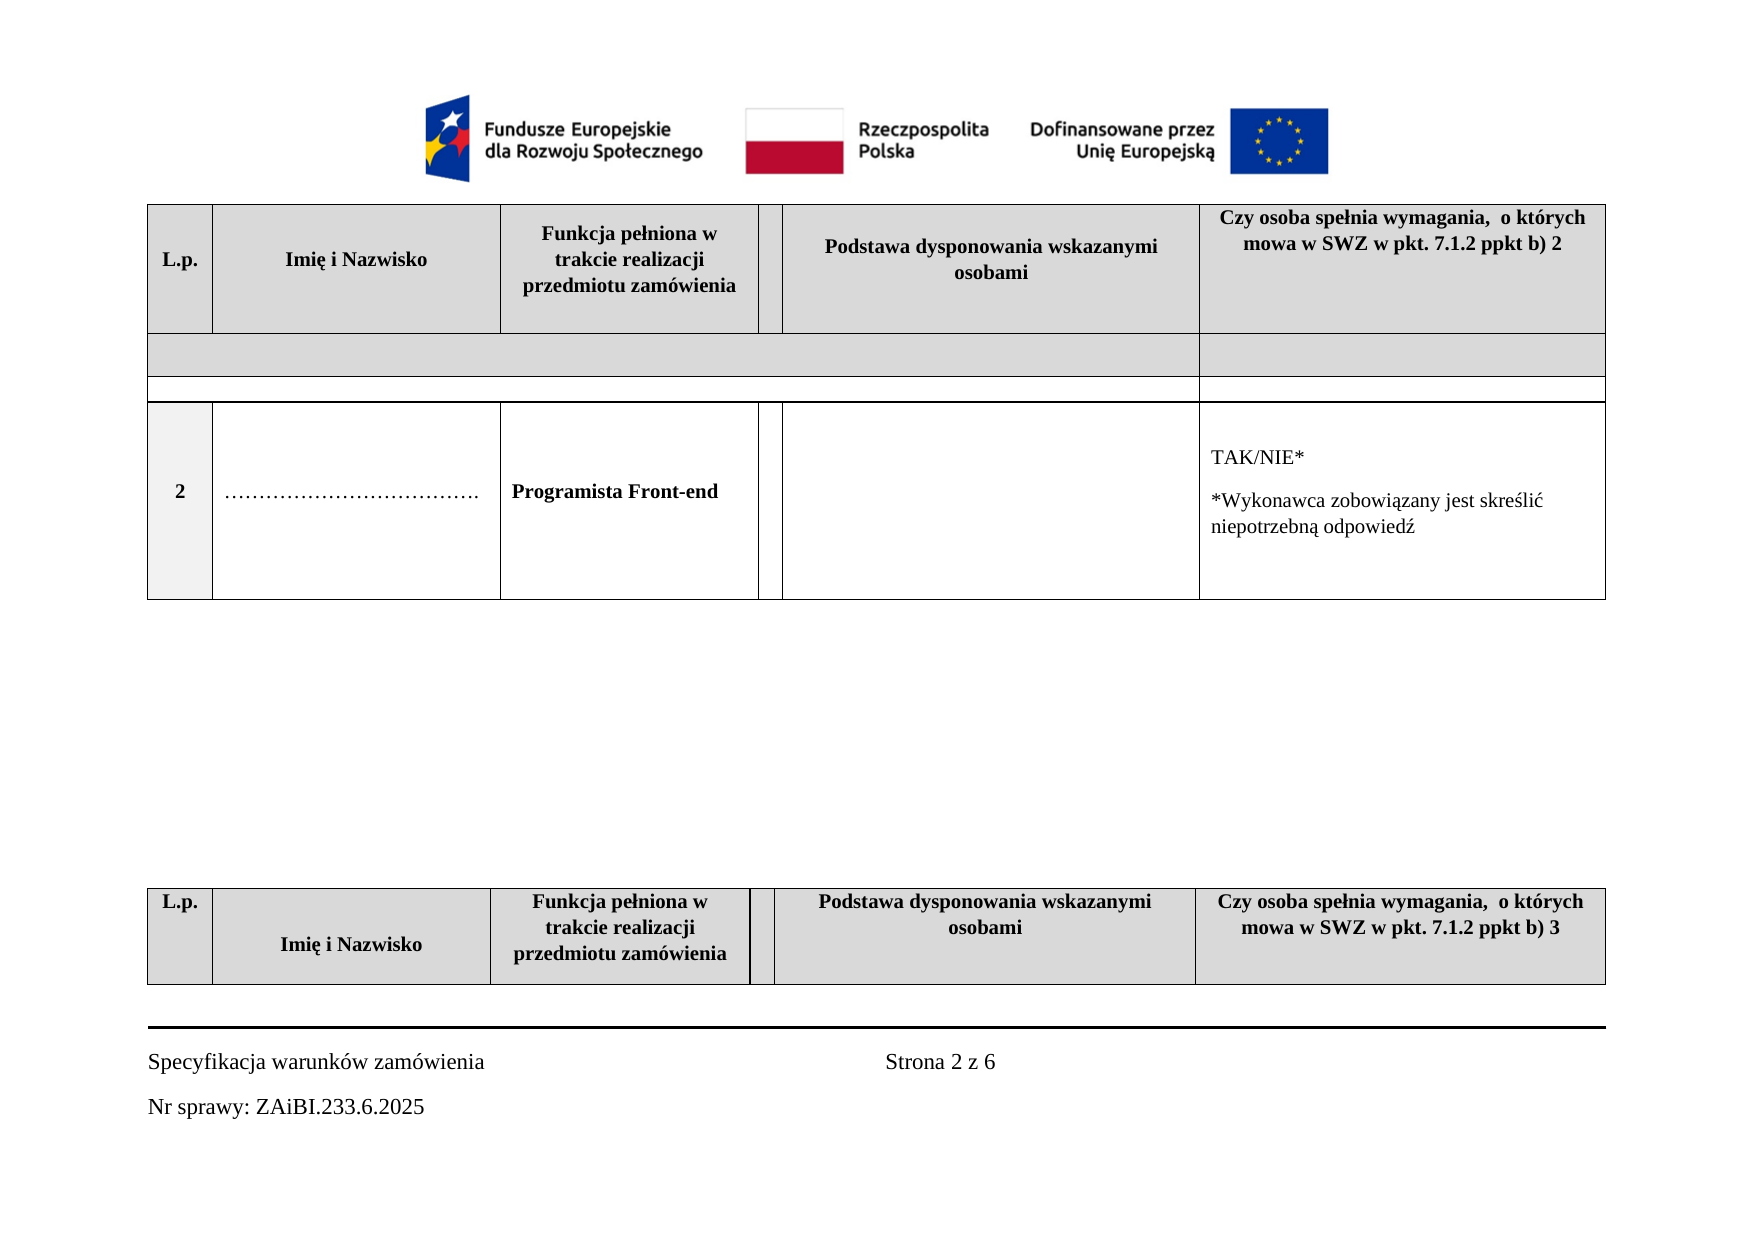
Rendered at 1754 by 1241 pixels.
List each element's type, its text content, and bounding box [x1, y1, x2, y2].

table_cell [759, 403, 782, 599]
table_cell Programista Front-end [501, 403, 758, 599]
table_header Czy osoba spełnia wymagania, o których mowa w SWZ w pkt. 7.1.2 ppkt b) 2 [1200, 205, 1605, 333]
table_header [751, 889, 774, 984]
table_cell TAK/NIE* *Wykonawca zobowiązany jest skreślić niepotrzebną odpowiedź [1200, 403, 1605, 599]
table_header Funkcja pełniona w trakcie realizacji przedmiotu zamówienia [491, 889, 749, 984]
table_cell ………………………………. [213, 403, 500, 599]
table_header L.p. [148, 205, 212, 333]
table_header Imię i Nazwisko [213, 205, 500, 333]
table_cell 2 [148, 403, 212, 599]
table_header L.p. [148, 889, 212, 984]
table_cell [1200, 377, 1605, 401]
table_header Imię i Nazwisko [213, 889, 490, 984]
table_header Podstawa dysponowania wskazanymi osobami [783, 205, 1199, 333]
table_cell [1200, 334, 1605, 376]
table_header Czy osoba spełnia wymagania, o których mowa w SWZ w pkt. 7.1.2 ppkt b) 3 [1196, 889, 1605, 984]
table_header [759, 205, 782, 333]
table_cell [148, 334, 1199, 376]
table_header Podstawa dysponowania wskazanymi osobami [775, 889, 1195, 984]
table_cell [148, 377, 1199, 401]
table_header Funkcja pełniona w trakcie realizacji przedmiotu zamówienia [501, 205, 758, 333]
picture [404, 73, 1350, 204]
table_cell [783, 403, 1199, 599]
